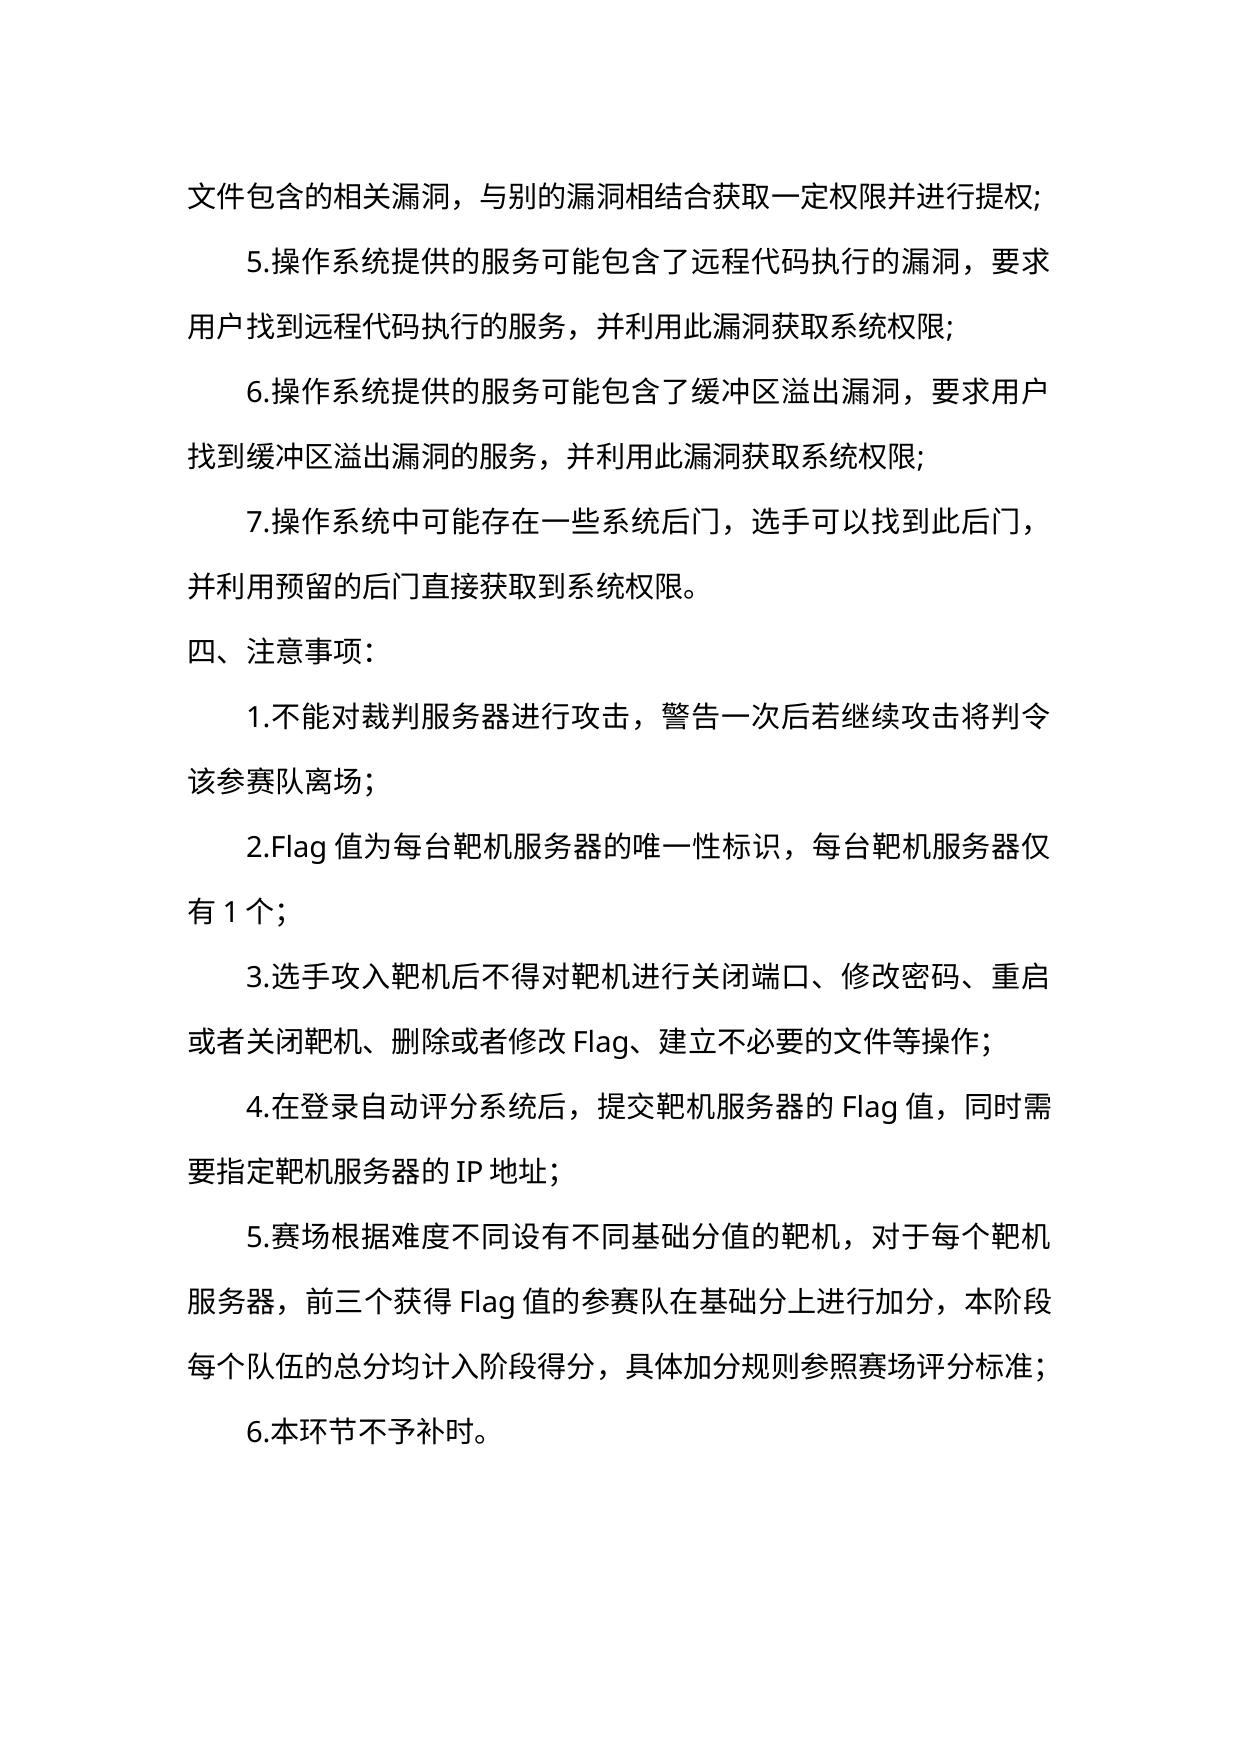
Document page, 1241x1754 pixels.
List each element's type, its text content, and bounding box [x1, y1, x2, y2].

text 4.在登录自动评分系统后，提交靶机服务器的Flag值，同时需要指定靶机服务器的IP地址； [187, 1072, 1053, 1202]
text 四、注意事项： [187, 617, 1053, 682]
text 3.选手攻入靶机后不得对靶机进行关闭端口、修改密码、重启或者关闭靶机、删除或者修改Flag、建立不必要的文件等操作； [187, 942, 1053, 1072]
text 5.赛场根据难度不同设有不同基础分值的靶机，对于每个靶机服务器，前三个获得Flag值的参赛队在基础分上进行加分，本阶段每个队伍的总分均计入阶段得分，具体加分规则参照赛场评分标准； [187, 1202, 1053, 1397]
text 6.操作系统提供的服务可能包含了缓冲区溢出漏洞，要求用户找到缓冲区溢出漏洞的服务，并利用此漏洞获取系统权限; [187, 357, 1053, 487]
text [187, 162, 1053, 227]
text 2.Flag值为每台靶机服务器的唯一性标识，每台靶机服务器仅有1个； [187, 812, 1053, 942]
text 7.操作系统中可能存在一些系统后门，选手可以找到此后门，并利用预留的后门直接获取到系统权限。 [187, 487, 1053, 617]
text 1.不能对裁判服务器进行攻击，警告一次后若继续攻击将判令该参赛队离场； [187, 682, 1053, 812]
text 6.本环节不予补时。 [187, 1397, 1053, 1462]
text 5.操作系统提供的服务可能包含了远程代码执行的漏洞，要求用户找到远程代码执行的服务，并利用此漏洞获取系统权限; [187, 227, 1053, 357]
